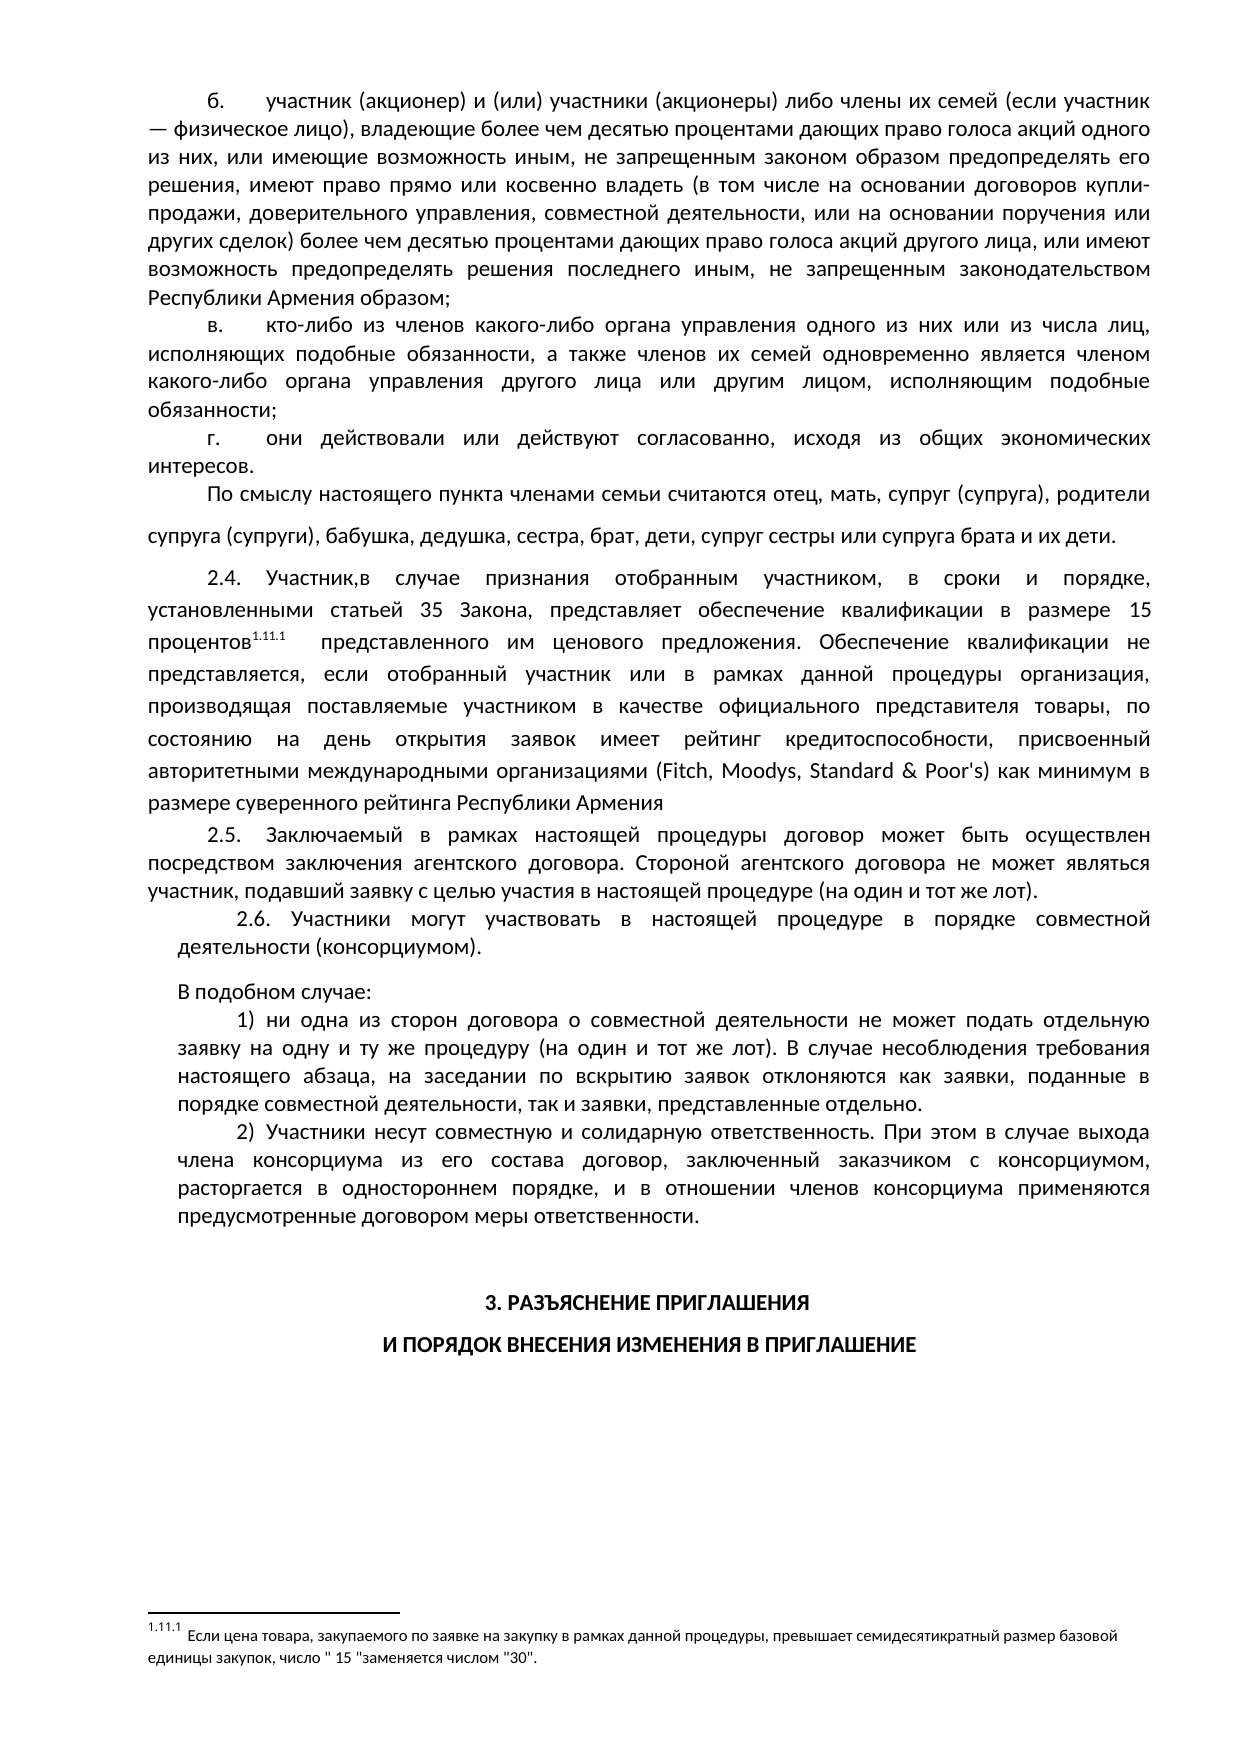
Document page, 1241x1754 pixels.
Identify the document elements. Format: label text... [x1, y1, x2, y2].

text 2) Участники несут совместную и солидарную ответственность. При этом в случае выхода члена консорциума из его состава договор, заключенный заказчиком с консорциумом, расторгается в одностороннем порядке, и в отношении членов консорциума применяются предусмотренные договором меры ответственности. [177, 1117, 1152, 1229]
text 2.5. Заключаемый в рамках настоящей процедуры договор может быть осуществлен посредством заключения агентского договора. Стороной агентского договора не может являться участник, подавший заявку с целью участия в настоящей процедуре (на один и тот же лот). [148, 820, 1152, 904]
text 3. РАЗЪЯСНЕНИЕ ПРИГЛАШЕНИЯ И ПОРЯДОК ВНЕСЕНИЯ ИЗМЕНЕНИЯ В ПРИГЛАШЕНИЕ [148, 1288, 1152, 1358]
text в. кто-либо из членов какого-либо органа управления одного из них или из числа лиц, исполняющих подобные обязанности, а также членов их семей одновременно является членом какого-либо органа управления другого лица или другим лицом, исполняющим подобные обязанности; [148, 311, 1152, 423]
text По смыслу настоящего пункта членами семьи считаются отец, мать, супруг (супруга), родители супруга (супруги), бабушка, дедушка, сестра, брат, дети, супруг сестры или супруга брата и их дети. [148, 479, 1152, 549]
text б. участник (акционер) и (или) участники (акционеры) либо члены их семей (если участник — физическое лицо), владеющие более чем десятью процентами дающих право голоса акций одного из них, или имеющие возможность иным, не запрещенным законом образом предопределять его решения, имеют право прямо или косвенно владеть (в том числе на основании договоров купли-продажи, доверительного управления, совместной деятельности, или на основании поручения или других сделок) более чем десятью процентами дающих право голоса акций другого лица, или имеют возможность предопределять решения последнего иным, не запрещенным законодательством Республики Армения образом; [148, 86, 1152, 311]
text 1) ни одна из сторон договора о совместной деятельности не может подать отдельную заявку на одну и ту же процедуру (на один и тот же лот). В случае несоблюдения требования настоящего абзаца, на заседании по вскрытию заявок отклоняются как заявки, поданные в порядке совместной деятельности, так и заявки, представленные отдельно. [177, 1005, 1152, 1117]
text 2.6. Участники могут участвовать в настоящей процедуре в порядке совместной деятельности (консорциумом). [177, 904, 1152, 960]
text 2.4. Участник,в случае признания отобранным участником, в сроки и порядке, установленными статьей 35 Закона, представляет обеспечение квалификации в размере 15 процентов1.1 представленного им ценового предложения. Обеспечение квалификации не представляется, если отобранный участник или в рамках данной процедуры организация, производящая поставляемые участником в качестве официального представителя товары, по состоянию на день открытия заявок имеет рейтинг кредитоспособности, присвоенный авторитетными международными организациями (Fitch, Moodys, Standard & Poor's) как минимум в размере суверенного рейтинга Республики Армения [148, 563, 1152, 816]
text В подобном случае: [177, 977, 1152, 1005]
text г. они действовали или действуют согласованно, исходя из общих экономических интересов. [148, 423, 1152, 479]
